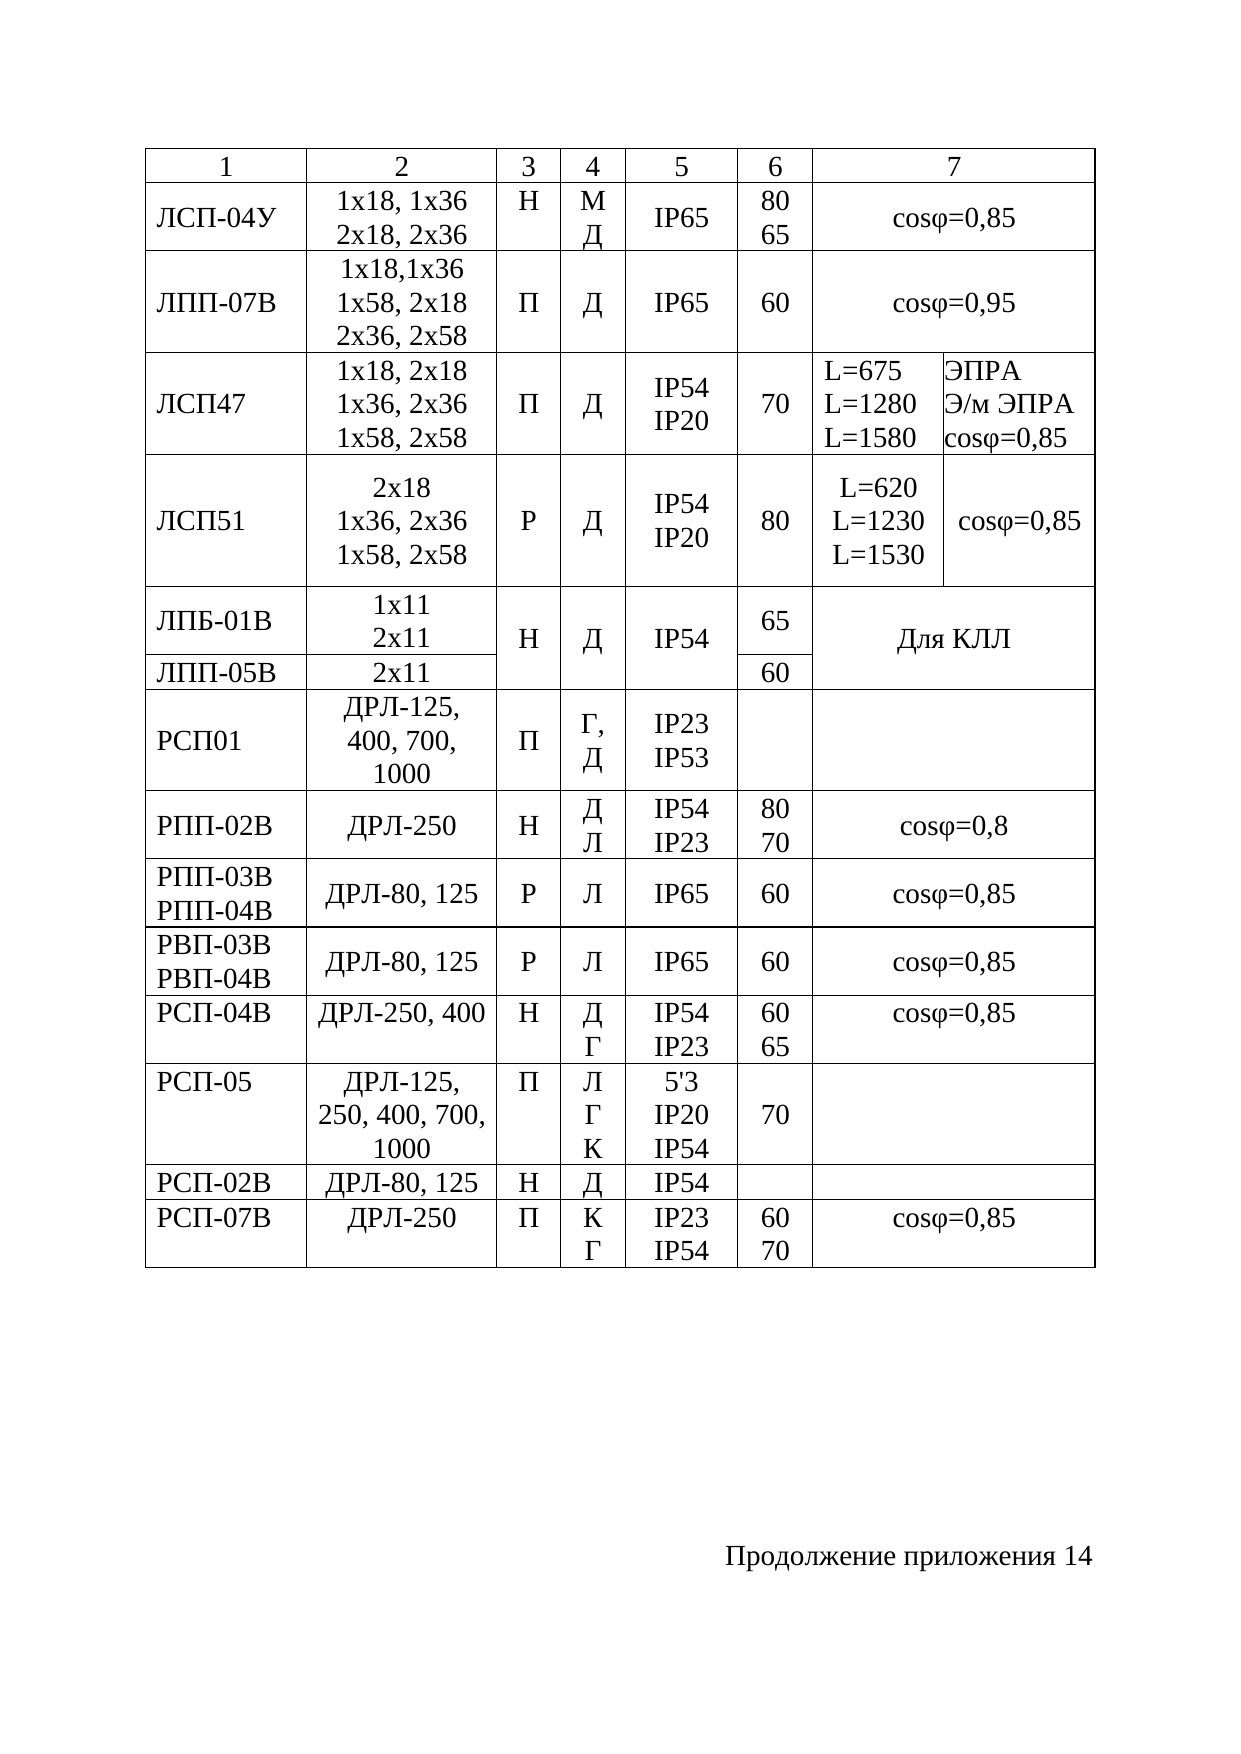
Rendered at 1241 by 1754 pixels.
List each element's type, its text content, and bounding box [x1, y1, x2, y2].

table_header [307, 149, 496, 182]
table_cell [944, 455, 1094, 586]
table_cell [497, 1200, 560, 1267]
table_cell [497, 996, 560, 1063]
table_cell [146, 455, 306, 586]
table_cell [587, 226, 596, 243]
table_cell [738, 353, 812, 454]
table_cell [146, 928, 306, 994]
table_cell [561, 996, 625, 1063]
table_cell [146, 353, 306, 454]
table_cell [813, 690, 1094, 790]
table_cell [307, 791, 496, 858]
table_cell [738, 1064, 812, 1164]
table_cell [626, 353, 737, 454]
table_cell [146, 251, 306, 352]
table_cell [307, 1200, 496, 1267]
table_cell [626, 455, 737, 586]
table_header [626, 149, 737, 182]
text Продолжение приложения 14 [148, 1538, 1092, 1572]
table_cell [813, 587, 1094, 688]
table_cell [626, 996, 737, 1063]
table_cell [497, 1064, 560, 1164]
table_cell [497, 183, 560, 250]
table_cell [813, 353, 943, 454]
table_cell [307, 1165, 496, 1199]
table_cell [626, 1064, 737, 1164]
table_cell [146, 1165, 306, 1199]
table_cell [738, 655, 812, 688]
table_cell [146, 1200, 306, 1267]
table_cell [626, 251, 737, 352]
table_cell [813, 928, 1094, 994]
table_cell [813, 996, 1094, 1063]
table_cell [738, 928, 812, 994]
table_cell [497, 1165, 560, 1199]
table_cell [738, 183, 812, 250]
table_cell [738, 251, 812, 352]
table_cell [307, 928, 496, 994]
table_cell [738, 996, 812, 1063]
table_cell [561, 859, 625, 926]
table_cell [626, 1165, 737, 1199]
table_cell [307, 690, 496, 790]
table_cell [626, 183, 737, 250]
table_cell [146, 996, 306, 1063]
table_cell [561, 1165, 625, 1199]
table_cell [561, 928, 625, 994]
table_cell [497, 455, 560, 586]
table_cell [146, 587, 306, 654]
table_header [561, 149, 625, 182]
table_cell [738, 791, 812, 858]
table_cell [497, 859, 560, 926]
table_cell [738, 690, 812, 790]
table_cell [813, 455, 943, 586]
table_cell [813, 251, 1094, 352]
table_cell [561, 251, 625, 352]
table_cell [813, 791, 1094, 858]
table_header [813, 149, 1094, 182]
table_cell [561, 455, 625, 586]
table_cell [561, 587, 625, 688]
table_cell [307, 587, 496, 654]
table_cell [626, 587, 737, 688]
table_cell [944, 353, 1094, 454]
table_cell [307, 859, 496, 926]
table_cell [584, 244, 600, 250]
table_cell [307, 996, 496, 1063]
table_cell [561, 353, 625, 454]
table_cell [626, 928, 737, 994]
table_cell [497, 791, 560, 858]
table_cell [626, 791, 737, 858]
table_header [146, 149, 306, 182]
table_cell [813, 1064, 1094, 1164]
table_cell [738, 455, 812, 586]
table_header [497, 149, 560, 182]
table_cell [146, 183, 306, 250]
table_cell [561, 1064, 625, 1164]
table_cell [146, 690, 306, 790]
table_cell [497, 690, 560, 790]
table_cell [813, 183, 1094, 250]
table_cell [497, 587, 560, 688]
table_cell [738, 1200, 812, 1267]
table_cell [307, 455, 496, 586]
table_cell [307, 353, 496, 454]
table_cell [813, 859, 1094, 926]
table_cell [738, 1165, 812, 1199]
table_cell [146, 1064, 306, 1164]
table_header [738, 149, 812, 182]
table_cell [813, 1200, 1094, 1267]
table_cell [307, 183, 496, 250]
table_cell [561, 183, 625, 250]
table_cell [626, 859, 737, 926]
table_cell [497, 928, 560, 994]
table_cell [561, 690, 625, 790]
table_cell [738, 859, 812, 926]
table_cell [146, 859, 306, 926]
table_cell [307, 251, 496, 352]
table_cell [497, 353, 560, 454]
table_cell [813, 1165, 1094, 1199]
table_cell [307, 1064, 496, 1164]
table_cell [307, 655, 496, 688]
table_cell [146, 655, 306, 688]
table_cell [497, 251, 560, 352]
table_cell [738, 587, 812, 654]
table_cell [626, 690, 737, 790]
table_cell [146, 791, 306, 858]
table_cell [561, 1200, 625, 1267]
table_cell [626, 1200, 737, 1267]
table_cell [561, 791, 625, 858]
